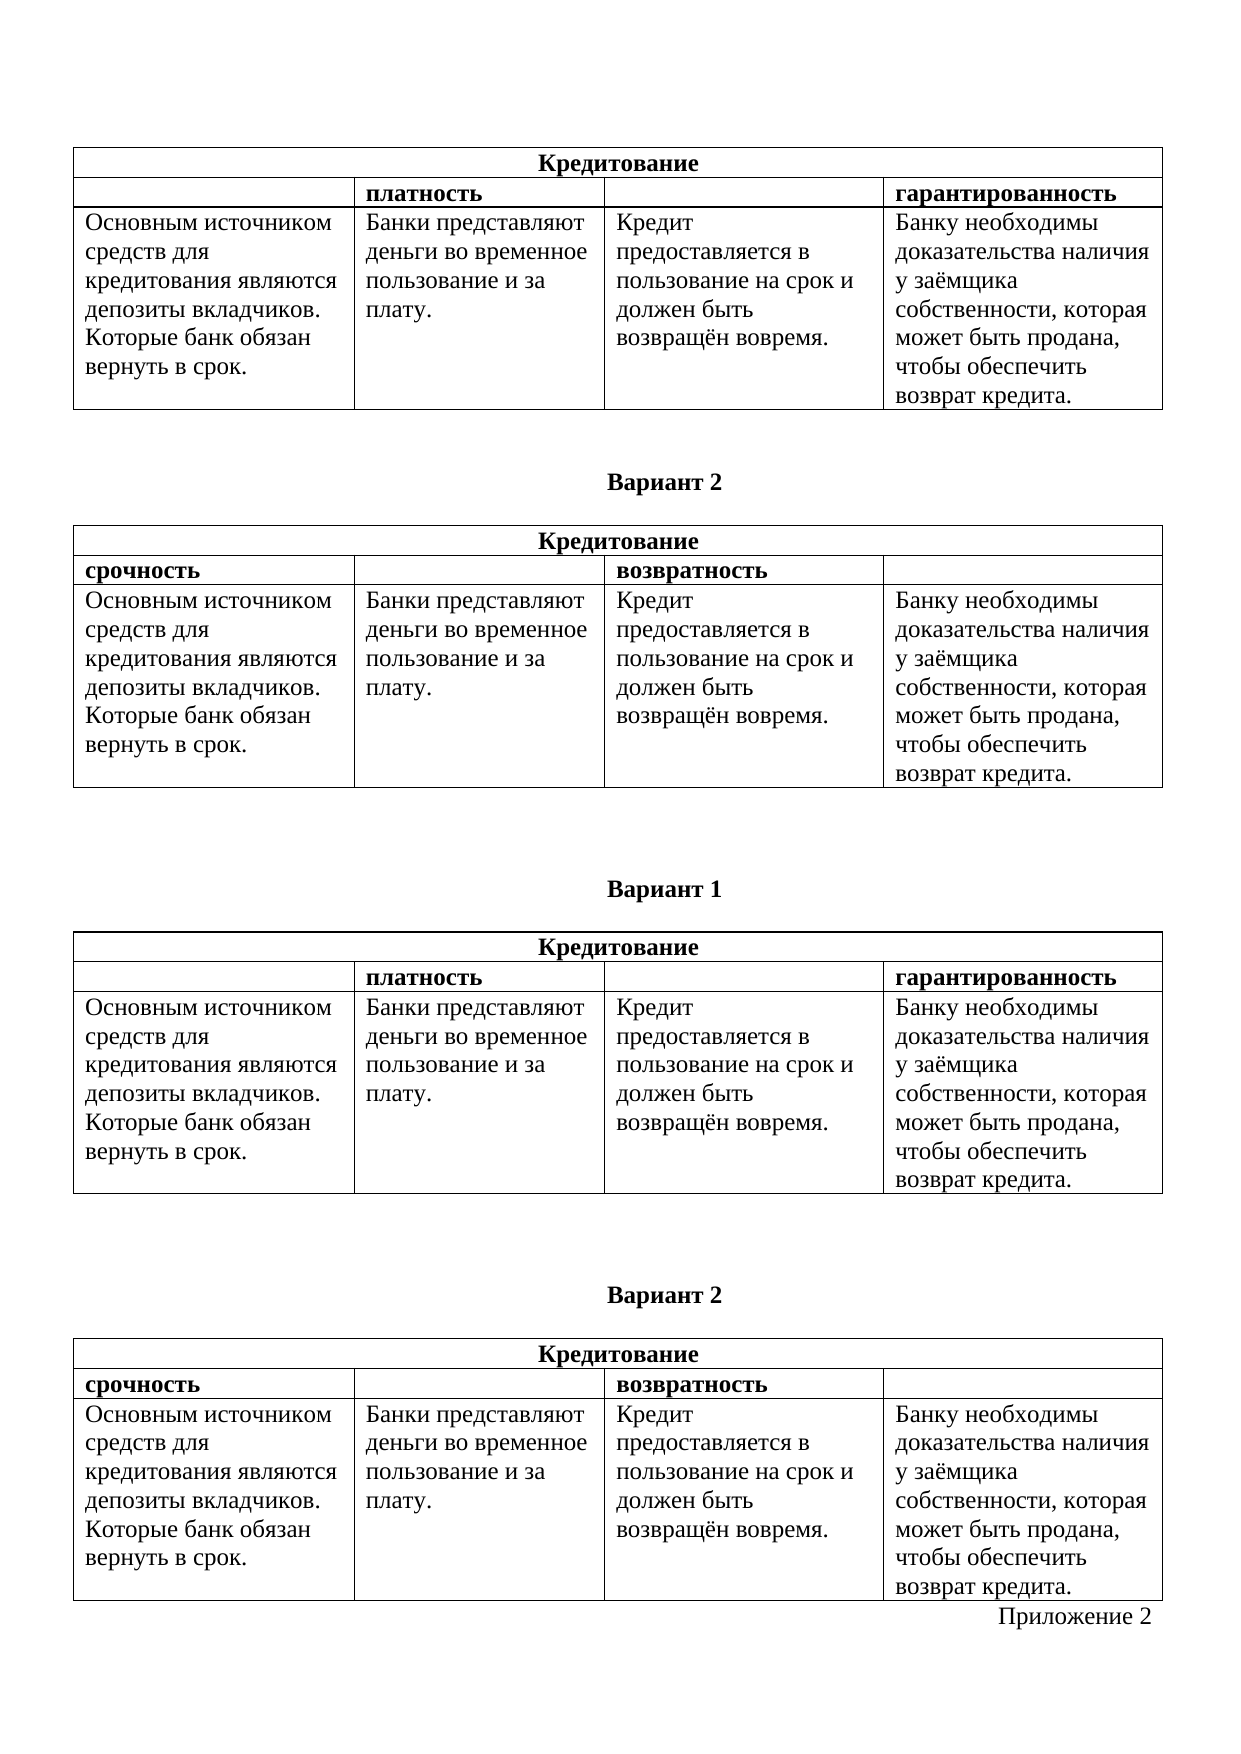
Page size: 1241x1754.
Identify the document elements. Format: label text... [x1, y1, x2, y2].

text Приложение 2 [177, 1601, 1152, 1630]
table_cell Банку необходимы доказательства наличия у заёмщика собственности, которая может быть продана, чтобы обеспечить возврат кредита. [884, 1399, 1162, 1600]
table_cell срочность [74, 556, 354, 584]
table_cell Основным источником средств для кредитования являются депозиты вкладчиков. Которые банк обязан вернуть в срок. [74, 1399, 354, 1600]
table_cell [355, 556, 604, 584]
table_cell Кредит предоставляется в пользование на срок и должен быть возвращён вовремя. [605, 992, 883, 1193]
table_cell Банки представляют деньги во временное пользование и за плату. [355, 992, 604, 1193]
table_header Кредитование [74, 933, 1162, 961]
table_cell возвратность [605, 556, 883, 584]
table_cell гарантированность [884, 962, 1162, 991]
table_cell Банку необходимы доказательства наличия у заёмщика собственности, которая может быть продана, чтобы обеспечить возврат кредита. [884, 585, 1162, 787]
table_cell [884, 556, 1162, 584]
table_cell [884, 1369, 1162, 1398]
text Вариант 1 [177, 874, 1152, 903]
table_cell Банку необходимы доказательства наличия у заёмщика собственности, которая может быть продана, чтобы обеспечить возврат кредита. [884, 208, 1162, 409]
table_cell [355, 1369, 604, 1398]
table_cell Основным источником средств для кредитования являются депозиты вкладчиков. Которые банк обязан вернуть в срок. [74, 585, 354, 787]
table_cell срочность [74, 1369, 354, 1398]
table_header Кредитование [74, 148, 1162, 177]
table_cell Банки представляют деньги во временное пользование и за плату. [355, 585, 604, 787]
table_cell Кредит предоставляется в пользование на срок и должен быть возвращён вовремя. [605, 1399, 883, 1600]
table_cell [74, 178, 354, 206]
table_cell Банки представляют деньги во временное пользование и за плату. [355, 208, 604, 409]
table_cell платность [355, 962, 604, 991]
table_cell [605, 962, 883, 991]
table_cell Основным источником средств для кредитования являются депозиты вкладчиков. Которые банк обязан вернуть в срок. [74, 208, 354, 409]
table_cell Основным источником средств для кредитования являются депозиты вкладчиков. Которые банк обязан вернуть в срок. [74, 992, 354, 1193]
table_cell гарантированность [884, 178, 1162, 206]
table_cell [605, 178, 883, 206]
table_header Кредитование [74, 526, 1162, 554]
text Вариант 2 [177, 467, 1152, 496]
table_cell возвратность [605, 1369, 883, 1398]
table_header Кредитование [74, 1339, 1162, 1368]
table_cell Банки представляют деньги во временное пользование и за плату. [355, 1399, 604, 1600]
table_cell Кредит предоставляется в пользование на срок и должен быть возвращён вовремя. [605, 208, 883, 409]
text Вариант 2 [177, 1281, 1152, 1309]
table_cell [74, 962, 354, 991]
table_cell Кредит предоставляется в пользование на срок и должен быть возвращён вовремя. [605, 585, 883, 787]
table_cell Банку необходимы доказательства наличия у заёмщика собственности, которая может быть продана, чтобы обеспечить возврат кредита. [884, 992, 1162, 1193]
table_cell платность [355, 178, 604, 206]
